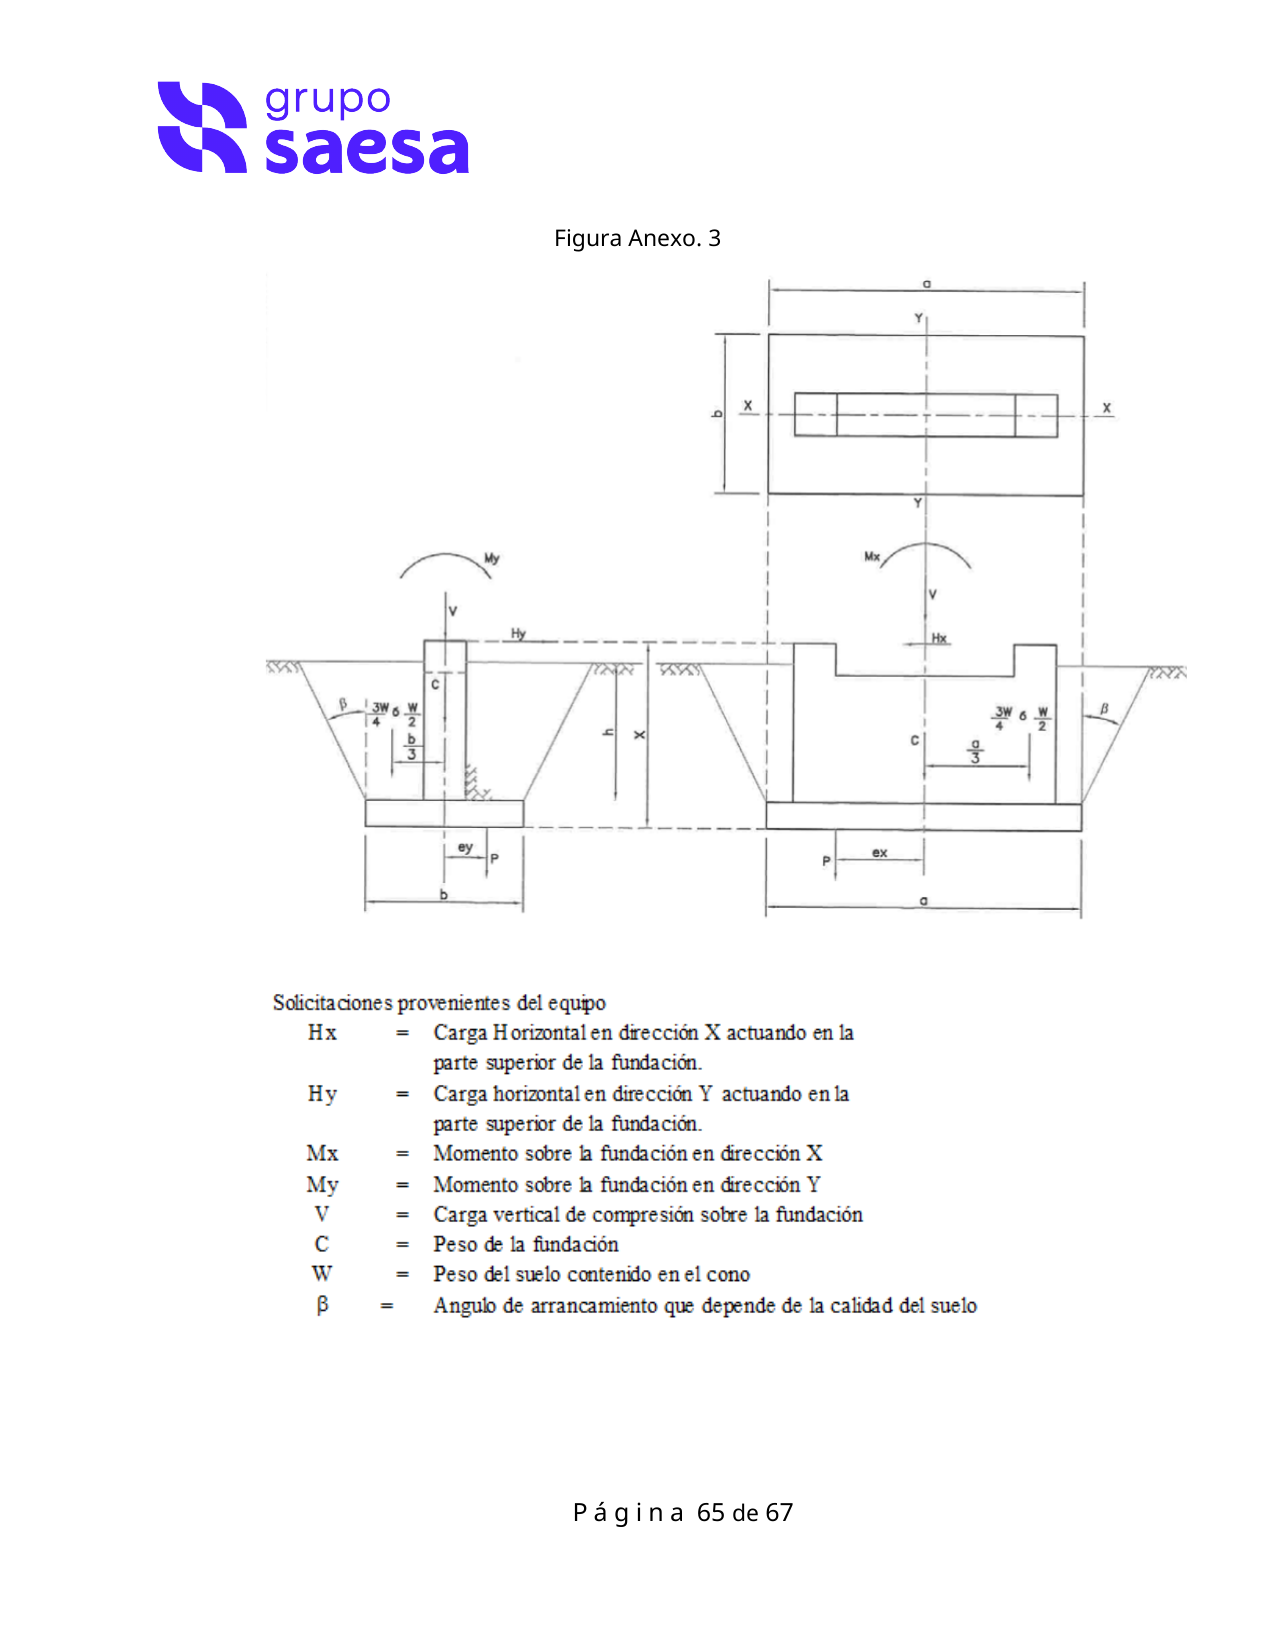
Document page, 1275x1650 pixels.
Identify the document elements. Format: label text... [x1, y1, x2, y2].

picture [265, 982, 987, 1324]
text Figura Anexo. 3 [148, 221, 1127, 253]
picture [147, 73, 478, 177]
picture [265, 271, 1187, 920]
